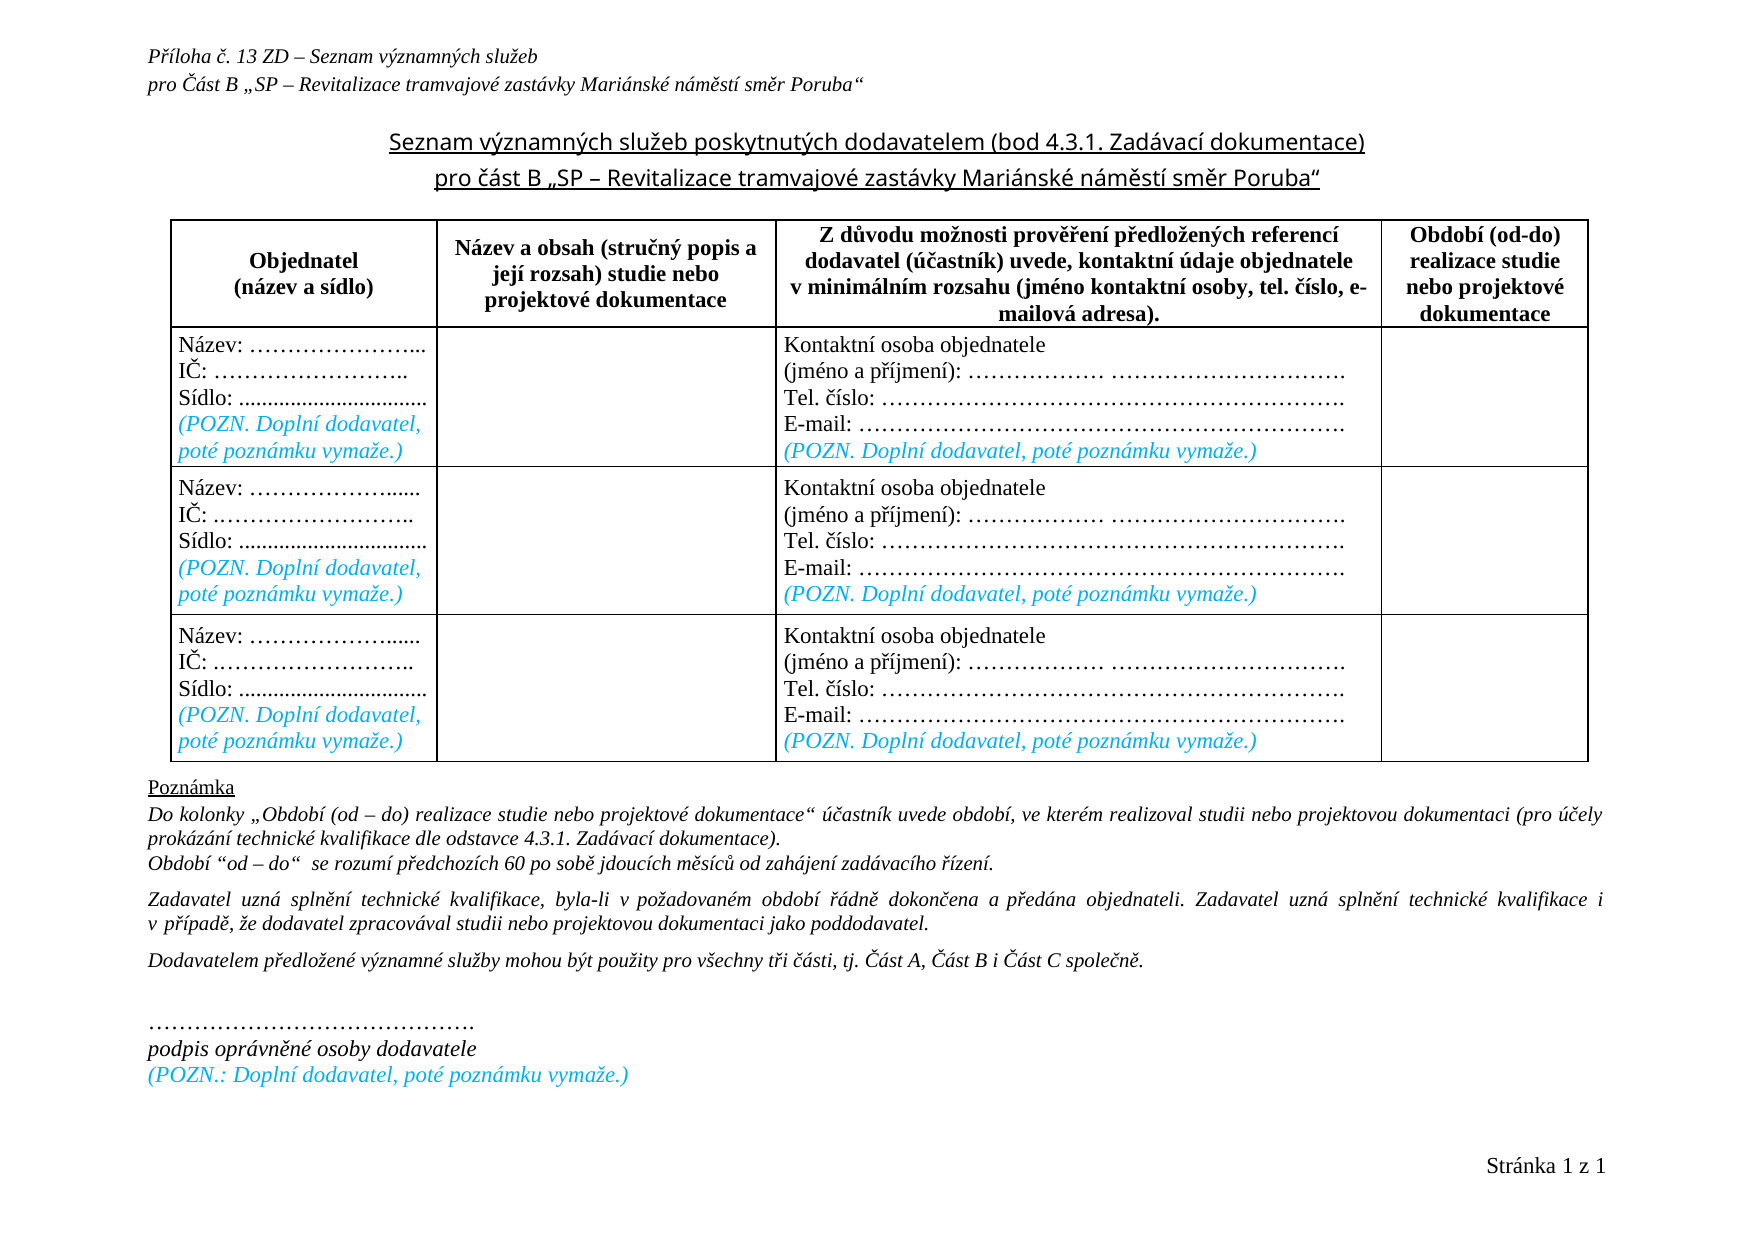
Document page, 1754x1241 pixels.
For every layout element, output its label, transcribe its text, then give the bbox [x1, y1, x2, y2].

table_cell [1382, 615, 1587, 761]
table_cell Kontaktní osoba objednatele (jméno a příjmení): ……………… …………………………. Tel. číslo: ……………………………………………………. E-mail: ………………………………………………………. (POZN. Doplní dodavatel, poté poznámku vymaže.) [777, 615, 1381, 761]
table_header Období (od-do) realizace studie nebo projektové dokumentace [1382, 221, 1587, 326]
text Poznámka [148, 775, 1606, 799]
table_header Objednatel (název a sídlo) [172, 221, 436, 326]
table_cell Název: ………………...... IČ: .…………………….. Sídlo: ................................. (POZN. Doplní dodavatel, poté poznámku vymaže.) [172, 615, 436, 761]
table_cell [438, 615, 775, 761]
table_cell Název: ………………...... IČ: .…………………….. Sídlo: ................................. (POZN. Doplní dodavatel, poté poznámku vymaže.) [172, 467, 436, 613]
text Seznam významných služeb poskytnutých dodavatelem (bod 4.3.1. Zadávací dokumentace) [148, 126, 1606, 157]
table_cell [1382, 467, 1587, 613]
table_header Z důvodu možnosti prověření předložených referencí dodavatel (účastník) uvede, kontaktní údaje objednatele v minimálním rozsahu (jméno kontaktní osoby, tel. číslo, e-mailová adresa). [777, 221, 1381, 326]
text pro část B „SP – Revitalizace tramvajové zastávky Mariánské náměstí směr Poruba“ [148, 162, 1606, 193]
text Do kolonky „Období (od – do) realizace studie nebo projektové dokumentace“ účastník uvede období, ve kterém realizoval studii nebo projektovou dokumentaci (pro účely prokázání technické kvalifikace dle odstavce 4.3.1. Zadávací dokumentace). [148, 802, 1606, 850]
table_cell [438, 467, 775, 613]
table_header Název a obsah (stručný popis a její rozsah) studie nebo projektové dokumentace [438, 221, 775, 326]
table_cell Kontaktní osoba objednatele (jméno a příjmení): ……………… …………………………. Tel. číslo: ……………………………………………………. E-mail: ………………………………………………………. (POZN. Doplní dodavatel, poté poznámku vymaže.) [777, 328, 1381, 466]
text podpis oprávněné osoby dodavatele [148, 1034, 1606, 1061]
table_cell [438, 328, 775, 466]
text Dodavatelem předložené významné služby mohou být použity pro všechny tři části, tj. Část A, Část B i Část C společně. [148, 948, 1606, 972]
text Období “od – do“ se rozumí předchozích 60 po sobě jdoucích měsíců od zahájení zadávacího řízení. [148, 850, 1606, 874]
table_cell [1382, 328, 1587, 466]
text ……………………………………. [148, 1008, 1606, 1034]
table_cell Kontaktní osoba objednatele (jméno a příjmení): ……………… …………………………. Tel. číslo: ……………………………………………………. E-mail: ………………………………………………………. (POZN. Doplní dodavatel, poté poznámku vymaže.) [777, 467, 1381, 613]
table_cell Název: …………………... IČ: …………………….. Sídlo: ................................. (POZN. Doplní dodavatel, poté poznámku vymaže.) [172, 328, 436, 466]
text (POZN.: Doplní dodavatel, poté poznámku vymaže.) [148, 1061, 1606, 1087]
text Zadavatel uzná splnění technické kvalifikace, byla-li v požadovaném období řádně dokončena a předána objednateli. Zadavatel uzná splnění technické kvalifikace i v případě, že dodavatel zpracovával studii nebo projektovou dokumentaci jako poddodavatel. [148, 887, 1606, 935]
